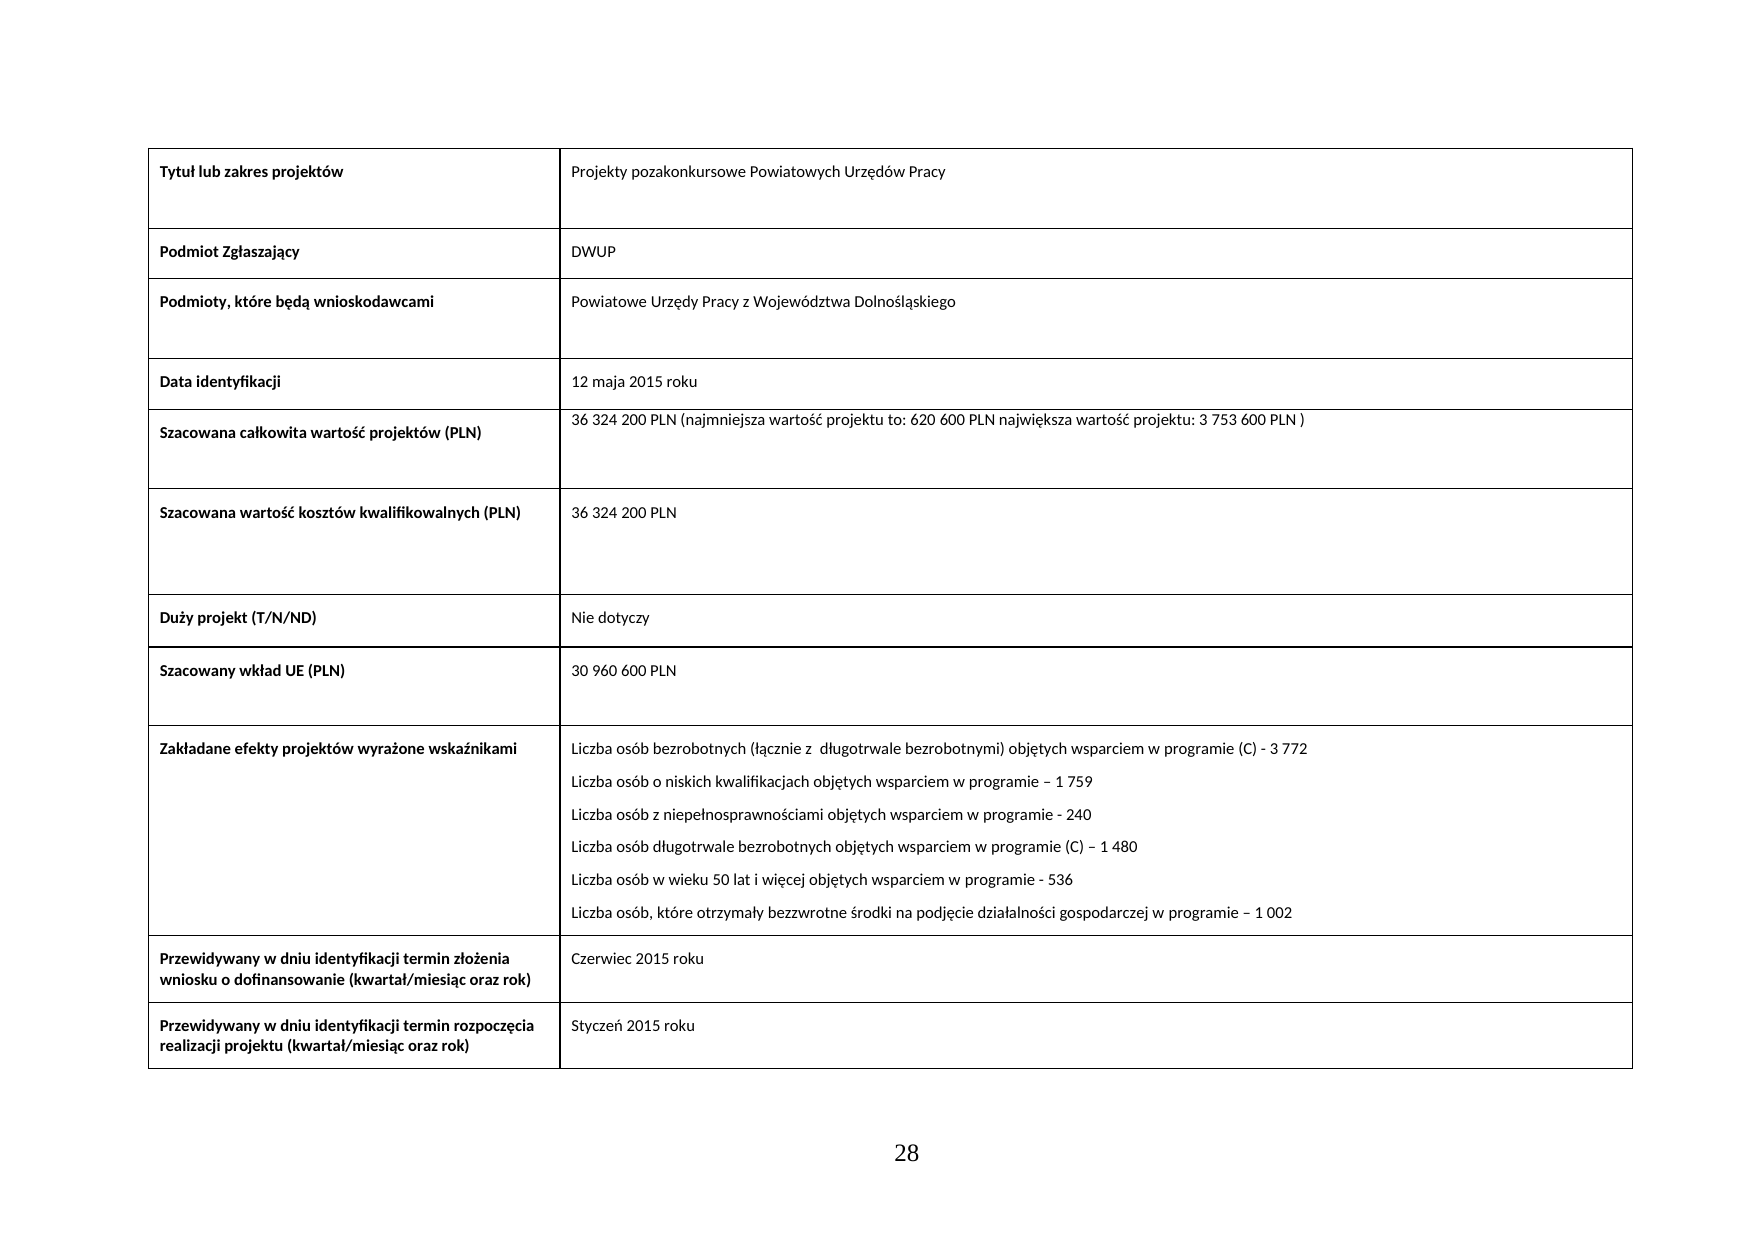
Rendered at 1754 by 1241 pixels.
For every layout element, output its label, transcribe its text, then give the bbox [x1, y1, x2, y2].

table_cell 12 maja 2015 roku [561, 359, 1632, 408]
table_cell Podmioty, które będą wnioskodawcami [149, 279, 559, 358]
table_cell Nie dotyczy [561, 595, 1632, 646]
table_cell Duży projekt (T/N/ND) [149, 595, 559, 646]
table_cell 36 324 200 PLN [561, 489, 1632, 594]
table_cell 36 324 200 PLN (najmniejsza wartość projektu to: 620 600 PLN największa wartość projektu: 3 753 600 PLN ) [561, 410, 1632, 488]
table_cell Tytuł lub zakres projektów [149, 149, 559, 227]
table_cell Data identyfikacji [149, 359, 559, 408]
table_cell Przewidywany w dniu identyfikacji termin złożenia wniosku o dofinansowanie (kwartał/miesiąc oraz rok) [149, 936, 559, 1002]
table_cell Szacowana całkowita wartość projektów (PLN) [149, 410, 559, 488]
table_cell Zakładane efekty projektów wyrażone wskaźnikami [149, 726, 559, 935]
table_cell Styczeń 2015 roku [561, 1003, 1632, 1068]
table_cell Szacowana wartość kosztów kwalifikowalnych (PLN) [149, 489, 559, 594]
table_cell Szacowany wkład UE (PLN) [149, 648, 559, 724]
table_cell Powiatowe Urzędy Pracy z Województwa Dolnośląskiego [561, 279, 1632, 358]
table_cell DWUP [561, 229, 1632, 278]
table_cell Liczba osób bezrobotnych (łącznie z długotrwale bezrobotnymi) objętych wsparciem w programie (C) - 3 772 Liczba osób o niskich kwalifikacjach objętych wsparciem w programie – 1 759 Liczba osób z niepełnosprawnościami objętych wsparciem w programie - 240 Liczba osób długotrwale bezrobotnych objętych wsparciem w programie (C) – 1 480 Liczba osób w wieku 50 lat i więcej objętych wsparciem w programie - 536 Liczba osób, które otrzymały bezzwrotne środki na podjęcie działalności gospodarczej w programie – 1 002 [561, 726, 1632, 935]
table_cell Czerwiec 2015 roku [561, 936, 1632, 1002]
table_cell 30 960 600 PLN [561, 648, 1632, 724]
table_cell Podmiot Zgłaszający [149, 229, 559, 278]
table_cell Przewidywany w dniu identyfikacji termin rozpoczęcia realizacji projektu (kwartał/miesiąc oraz rok) [149, 1003, 559, 1068]
table_cell Projekty pozakonkursowe Powiatowych Urzędów Pracy [561, 149, 1632, 227]
